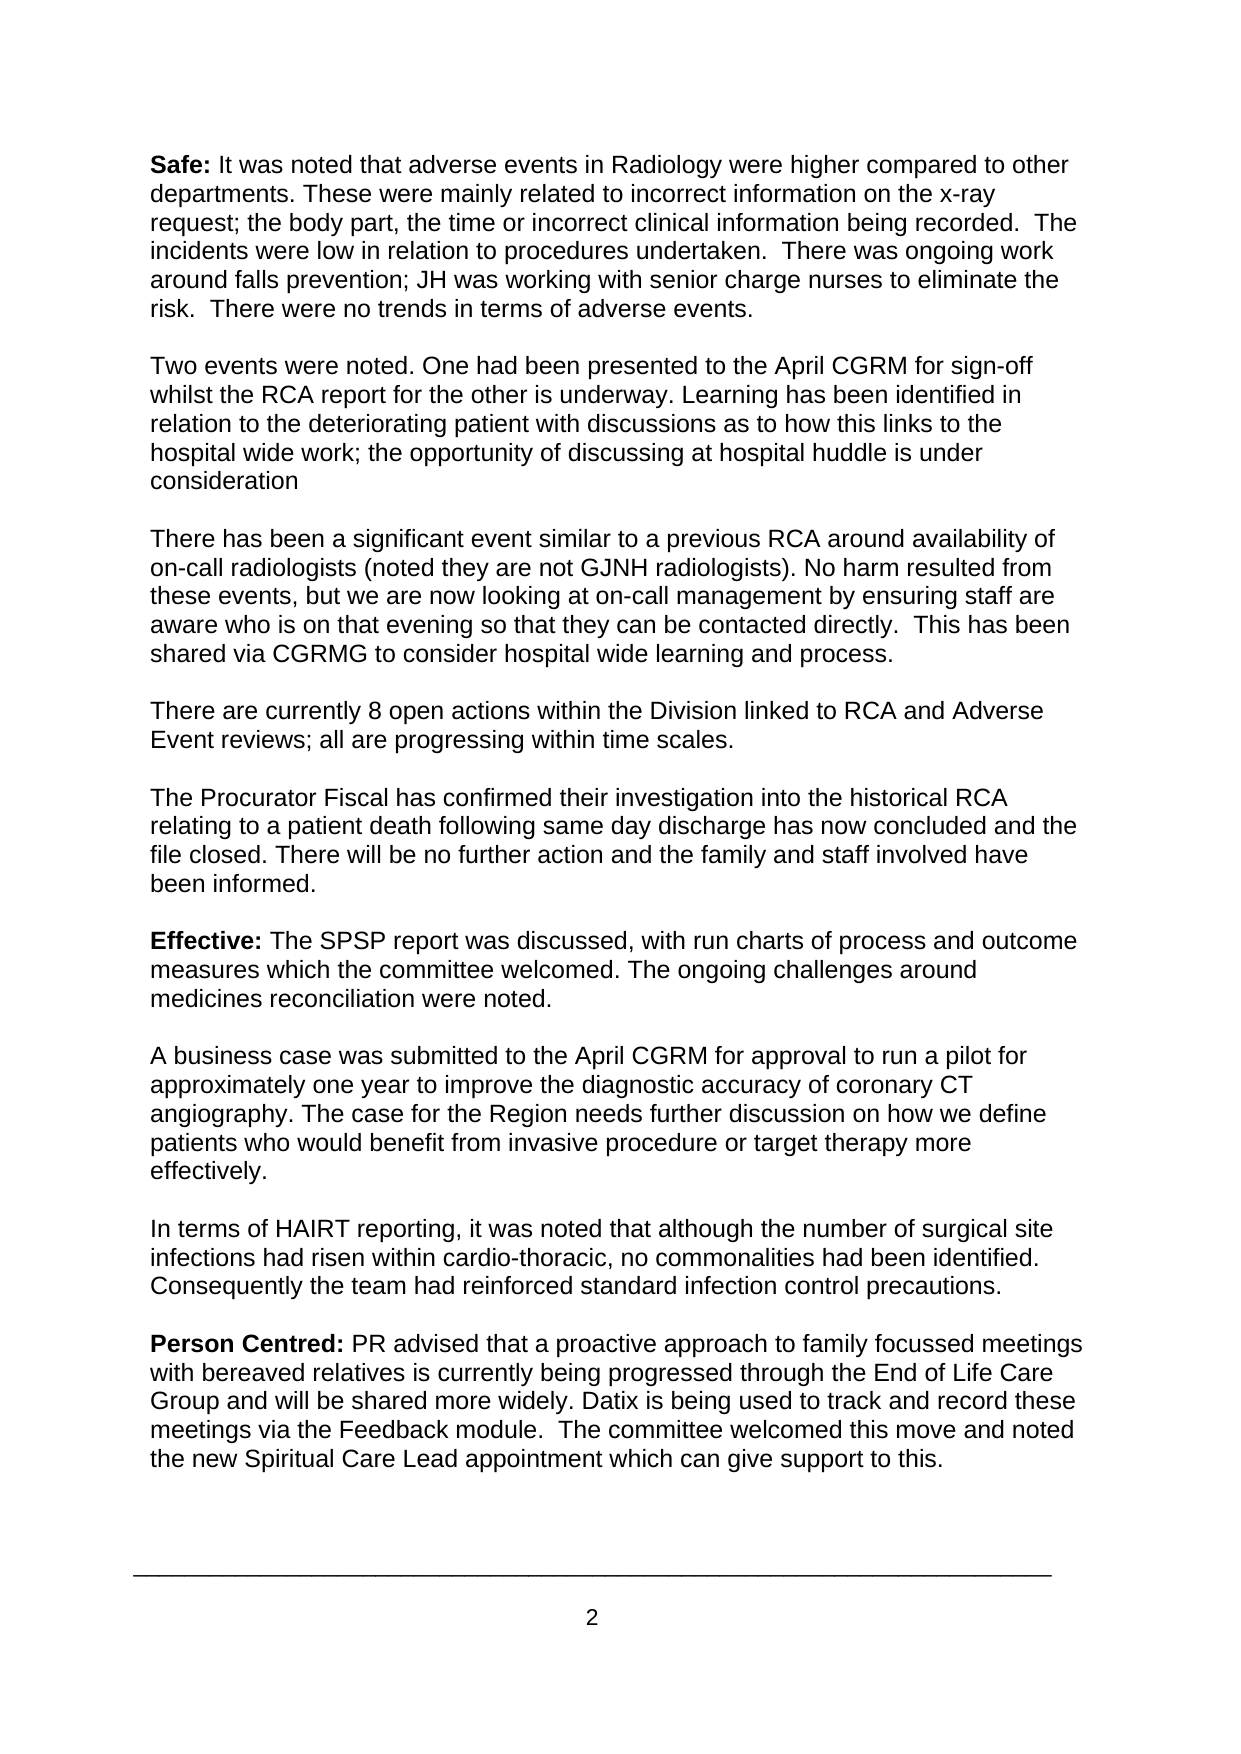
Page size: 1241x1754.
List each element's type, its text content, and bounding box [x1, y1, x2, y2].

text There are currently 8 open actions within the Division linked to RCA and Adverse Event reviews; all are progressing within time scales. [150, 696, 1090, 754]
text Person Centred: PR advised that a proactive approach to family focussed meetings with bereaved relatives is currently being progressed through the End of Life Care Group and will be shared more widely. Datix is being used to track and record these meetings via the Feedback module. The committee welcomed this move and noted the new Spiritual Care Lead appointment which can give support to this. [150, 1329, 1090, 1472]
text Safe: It was noted that adverse events in Radiology were higher compared to other departments. These were mainly related to incorrect information on the x-ray request; the body part, the time or incorrect clinical information being recorded. The incidents were low in relation to procedures undertaken. There was ongoing work around falls prevention; JH was working with senior charge nurses to eliminate the risk. There were no trends in terms of adverse events. [150, 150, 1090, 322]
text In terms of HAIRT reporting, it was noted that although the number of surgical site infections had risen within cardio-thoracic, no commonalities had been identified. Consequently the team had reinforced standard infection control precautions. [150, 1214, 1090, 1300]
text There has been a significant event similar to a previous RCA around availability of on-call radiologists (noted they are not GJNH radiologists). No harm resulted from these events, but we are now looking at on-call management by ensuring staff are aware who is on that evening so that they can be contacted directly. This has been shared via CGRMG to consider hospital wide learning and process. [150, 524, 1090, 667]
text The Procurator Fiscal has confirmed their investigation into the historical RCA relating to a patient death following same day discharge has now concluded and the file closed. There will be no further action and the family and staff involved have been informed. [150, 782, 1090, 897]
text A business case was submitted to the April CGRM for approval to run a pilot for approximately one year to improve the diagnostic accuracy of coronary CT angiography. The case for the Region needs further discussion on how we define patients who would benefit from invasive procedure or target therapy more effectively. [150, 1041, 1090, 1185]
text Effective: The SPSP report was discussed, with run charts of process and outcome measures which the committee welcomed. The ongoing challenges around medicines reconciliation were noted. [150, 926, 1090, 1012]
text Two events were noted. One had been presented to the April CGRM for sign-off whilst the RCA report for the other is underway. Learning has been identified in relation to the deteriorating patient with discussions as to how this links to the hospital wide work; the opportunity of discussing at hospital huddle is under consideration [150, 351, 1090, 495]
